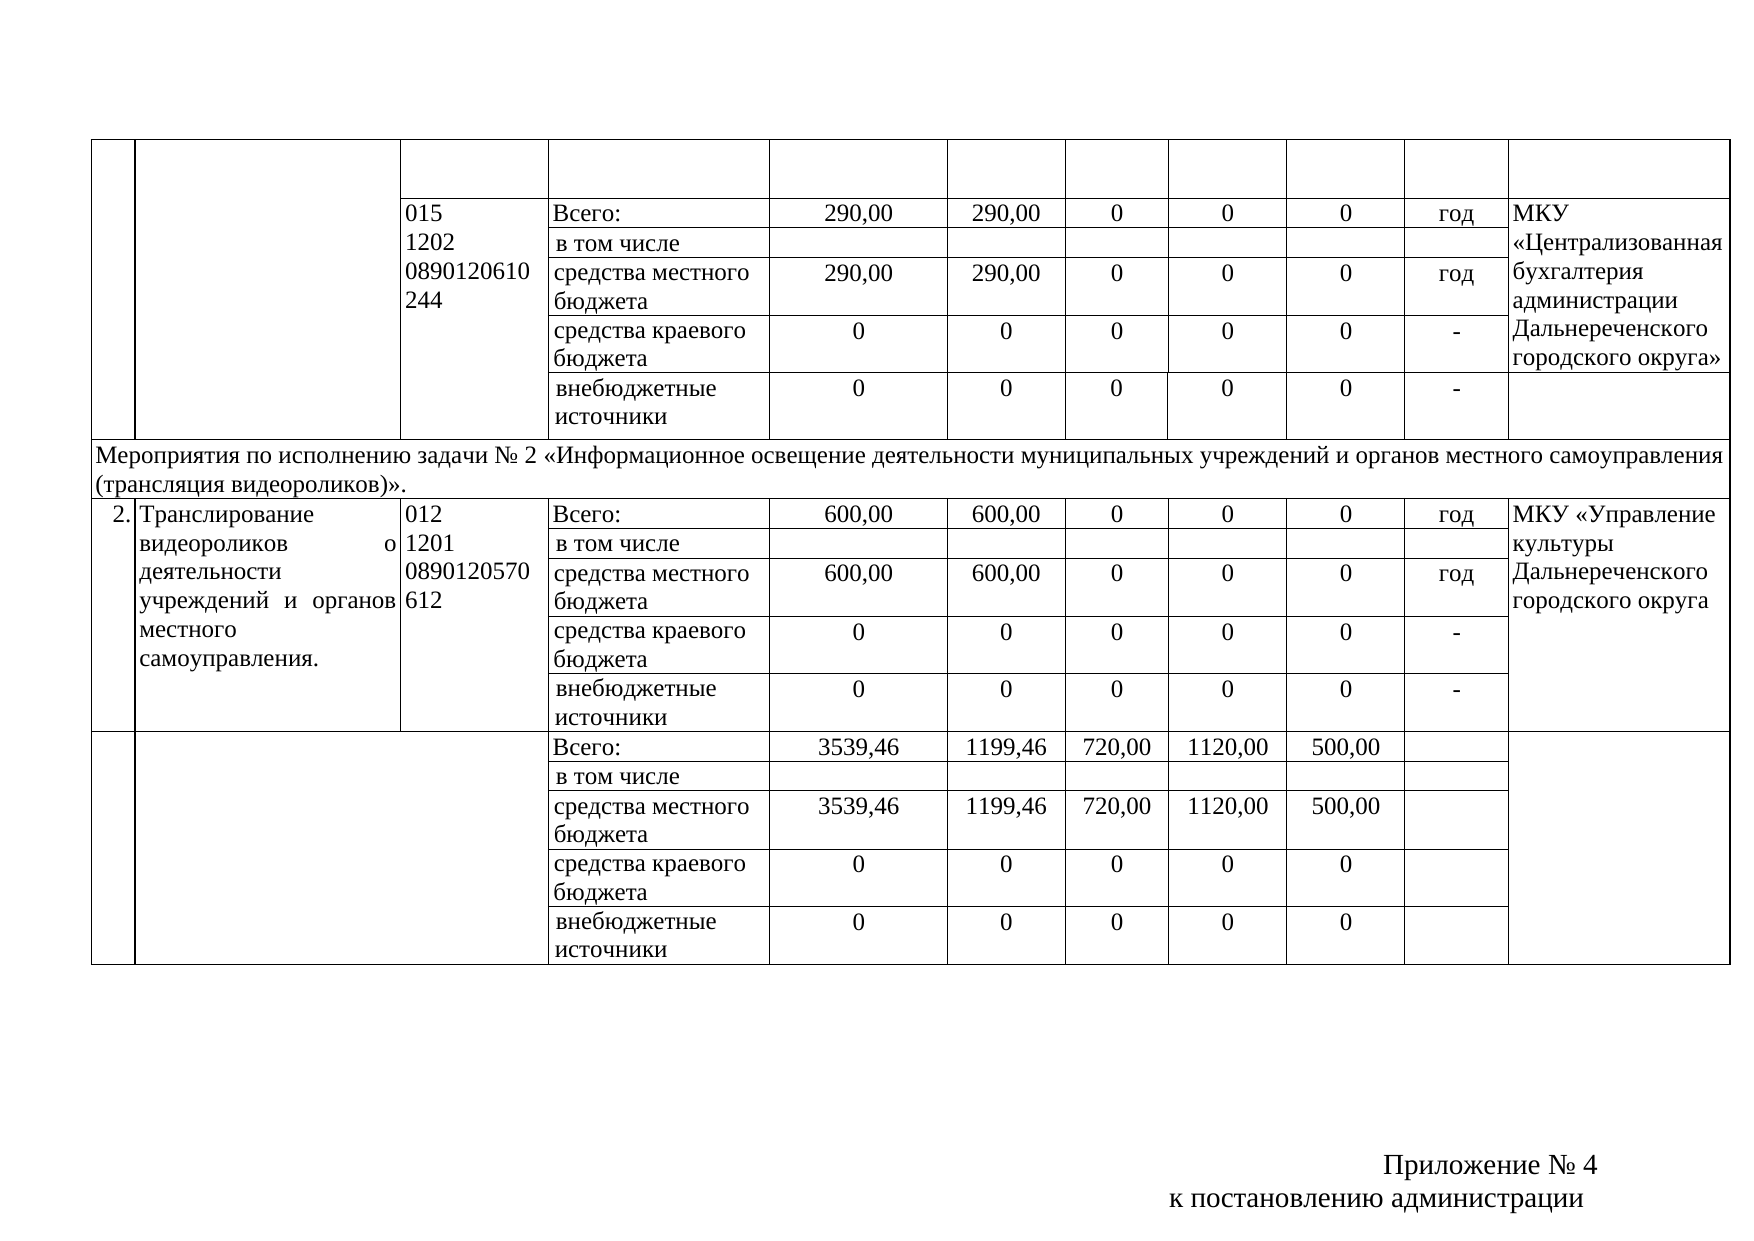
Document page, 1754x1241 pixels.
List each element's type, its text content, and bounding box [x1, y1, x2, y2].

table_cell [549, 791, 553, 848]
table_cell МКУ «Управление культуры Дальнереченского городского округа [1509, 499, 1729, 731]
table_cell [770, 529, 774, 557]
table_cell 0 [948, 617, 1065, 673]
table_cell 0 [1287, 907, 1404, 964]
table_cell 0 [1287, 140, 1404, 197]
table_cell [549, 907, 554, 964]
table_cell [1169, 529, 1173, 557]
table_cell [1509, 373, 1729, 439]
table_cell 0 [1066, 850, 1168, 906]
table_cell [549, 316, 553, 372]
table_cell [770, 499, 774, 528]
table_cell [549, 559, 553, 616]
table_cell 0 [1066, 559, 1168, 616]
table_cell [1282, 762, 1286, 790]
table_cell 600,00 [770, 559, 947, 616]
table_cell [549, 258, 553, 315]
table_cell 0 [948, 907, 1065, 964]
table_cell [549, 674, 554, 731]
table_cell [1061, 529, 1065, 557]
table_cell [1405, 907, 1508, 964]
table_cell 0 [770, 674, 947, 731]
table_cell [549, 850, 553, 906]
table_cell [1405, 732, 1508, 761]
table_cell [1061, 762, 1065, 790]
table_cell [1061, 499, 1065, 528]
table_cell 600,00 [948, 559, 1065, 616]
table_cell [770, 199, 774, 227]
table_cell 0 [1169, 140, 1286, 197]
table_cell 290,00 [770, 258, 947, 315]
table_cell [943, 228, 947, 257]
table_cell 0 [1287, 559, 1404, 616]
table_cell [1282, 529, 1286, 557]
table_cell [1405, 228, 1508, 257]
table_cell внебюджетные источники [549, 373, 769, 439]
table_cell [1287, 228, 1291, 257]
table_cell 2. [92, 499, 134, 731]
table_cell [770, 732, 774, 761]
table_cell 0 [948, 316, 1065, 372]
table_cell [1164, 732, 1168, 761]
table_cell - [1405, 674, 1508, 731]
table_cell год [1405, 199, 1508, 227]
table_cell 0 [1169, 258, 1286, 315]
table_cell [1164, 762, 1168, 790]
table_cell 3539,46 [770, 791, 947, 848]
table_cell 0 [948, 674, 1065, 731]
table_cell год [1405, 499, 1508, 528]
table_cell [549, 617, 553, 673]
table_cell 0 [1168, 373, 1286, 439]
table_cell Мероприятия по исполнению задачи № 2 «Информационное освещение деятельности муниципальных учреждений и органов местного самоуправления (трансляция видеороликов)». [92, 440, 1729, 498]
table_cell - [1405, 140, 1508, 197]
table_cell 0 [770, 907, 947, 964]
table_cell 0 [770, 316, 947, 372]
table_cell 0 [1066, 140, 1168, 197]
table_cell - [1405, 373, 1508, 439]
table_cell 012 1201 0890120570 612 [401, 499, 548, 731]
table_cell 0 [770, 373, 947, 439]
table_cell [770, 762, 774, 790]
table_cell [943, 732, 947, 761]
table_cell 0 [1066, 258, 1168, 315]
table_cell [1169, 762, 1173, 790]
table_cell [1509, 732, 1729, 964]
table_cell - [1405, 316, 1508, 372]
table_cell 0 [948, 140, 1065, 197]
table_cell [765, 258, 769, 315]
table_cell 0 [1287, 258, 1404, 315]
table_cell [770, 228, 774, 257]
table_cell 0 [770, 617, 947, 673]
table_cell 0 [1169, 850, 1286, 906]
table_cell [943, 529, 947, 557]
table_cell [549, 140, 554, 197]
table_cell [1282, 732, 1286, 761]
table_cell 0 [1169, 559, 1286, 616]
table_cell 0 [1169, 674, 1286, 731]
table_cell [1287, 529, 1291, 557]
table_cell 0 [1066, 674, 1168, 731]
table_cell 290,00 [948, 258, 1065, 315]
table_cell 0 [948, 850, 1065, 906]
table_cell Транслирование видеороликов о деятельности учреждений и органов местного самоуправления. [136, 499, 400, 731]
table_cell 0 [1287, 316, 1404, 372]
table_cell 0 [1169, 617, 1286, 673]
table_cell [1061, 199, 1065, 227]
table_cell 0 [1066, 907, 1168, 964]
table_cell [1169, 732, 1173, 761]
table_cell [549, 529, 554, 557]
table_cell [1287, 762, 1404, 790]
table_cell [1405, 850, 1508, 906]
table_cell 0 [1066, 617, 1168, 673]
table_cell 0 [1169, 907, 1286, 964]
table_cell [943, 762, 947, 790]
table_cell 0 [1287, 617, 1404, 673]
table_cell 0 [770, 140, 947, 197]
table_cell 0 [1066, 316, 1168, 372]
table_cell 500,00 [1287, 732, 1404, 761]
table_cell 0 [1287, 850, 1404, 906]
text к постановлению администрации [1169, 1181, 1597, 1214]
table_cell год [1405, 258, 1508, 315]
table_cell МКУ «Централизованная бухгалтерия администрации Дальнереченского городского округа» [1509, 199, 1729, 372]
table_cell [1405, 762, 1508, 790]
table_cell год [1405, 559, 1508, 616]
text Приложение № 4 [755, 1147, 1597, 1181]
table_cell - [1405, 617, 1508, 673]
table_cell 0 [1287, 674, 1404, 731]
table_cell 0 [1169, 316, 1286, 372]
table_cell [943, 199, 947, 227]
table_cell [1169, 228, 1173, 257]
table_cell 720,00 [1066, 791, 1168, 848]
table_cell [136, 732, 548, 964]
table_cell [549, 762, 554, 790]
table_cell 015 1202 0890120610 244 [401, 199, 548, 439]
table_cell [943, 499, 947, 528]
table_cell [1164, 529, 1168, 557]
table_cell 0 [770, 850, 947, 906]
table_cell 0 [1287, 373, 1404, 439]
table_cell [1405, 791, 1508, 848]
table_cell [1061, 228, 1065, 257]
table_cell [1282, 228, 1286, 257]
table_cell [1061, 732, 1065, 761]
table_cell [1405, 529, 1508, 557]
table_cell 0 [1066, 373, 1167, 439]
table_cell [1164, 228, 1168, 257]
table_cell 500,00 [1287, 791, 1404, 848]
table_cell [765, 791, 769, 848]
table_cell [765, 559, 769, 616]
table_cell 1120,00 [1169, 791, 1286, 848]
table_cell [92, 732, 134, 964]
table_cell 1199,46 [948, 791, 1065, 848]
table_cell 0 [948, 373, 1065, 439]
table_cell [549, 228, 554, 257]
